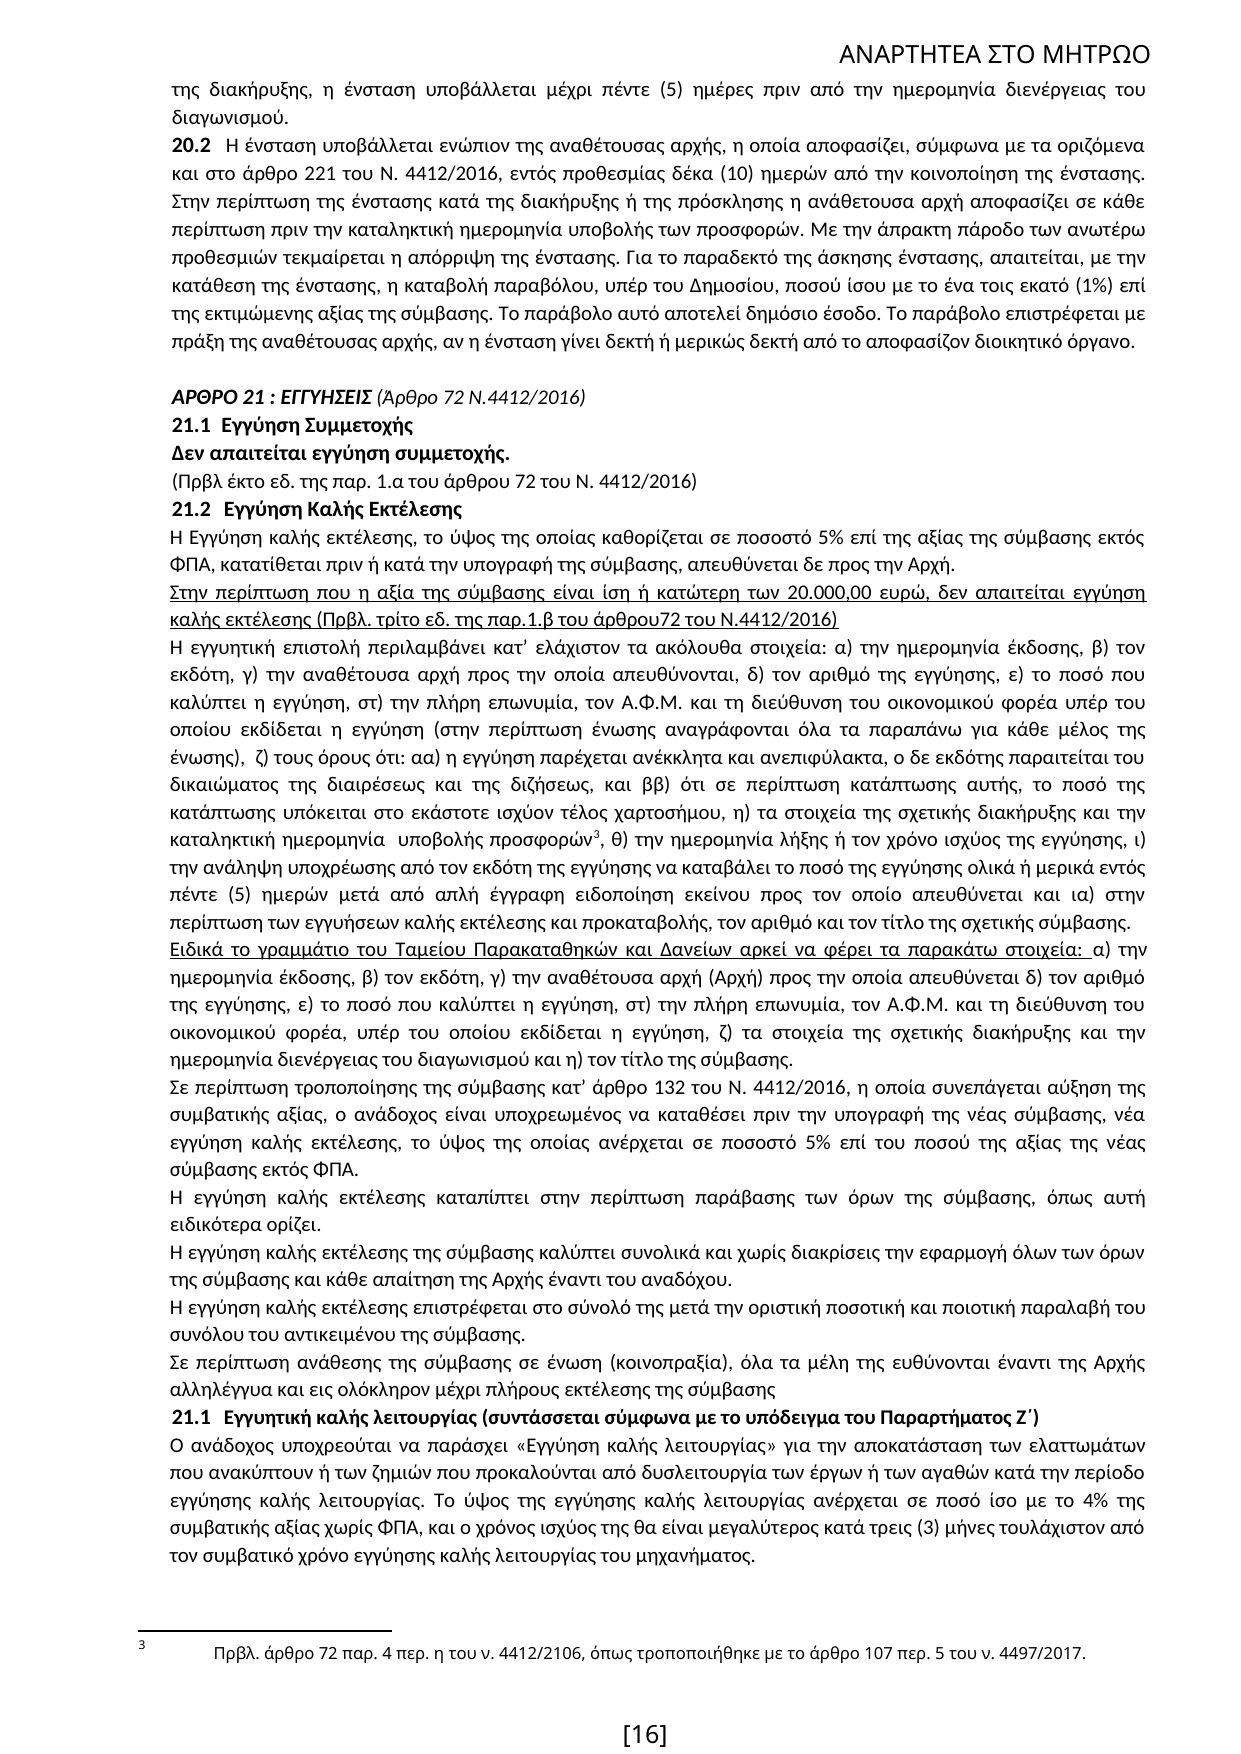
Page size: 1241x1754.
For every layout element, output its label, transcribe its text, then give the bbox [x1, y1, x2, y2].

text Η Εγγύηση καλής εκτέλεσης, το ύψος της οποίας καθορίζεται σε ποσοστό 5% επί της αξίας της σύμβασης εκτός ΦΠΑ, κατατίθεται πριν ή κατά την υπογραφή της σύμβασης, απευθύνεται δε προς την Αρχή. [169, 522, 1147, 577]
text Στην περίπτωση που η αξία της σύμβασης είναι ίση ή κατώτερη των 20.000,00 ευρώ, δεν απαιτείται εγγύηση καλής εκτέλεσης (Πρβλ. τρίτο εδ. της παρ.1.β του άρθρου72 του Ν.4412/2016) [169, 602, 1147, 632]
text Η εγγύηση καλής εκτέλεσης καταπίπτει στην περίπτωση παράβασης των όρων της σύμβασης, όπως αυτή ειδικότερα ορίζει. [169, 1182, 1147, 1237]
text Σε περίπτωση ανάθεσης της σύμβασης σε ένωση (κοινοπραξία), όλα τα μέλη της ευθύνονται έναντι της Αρχής αλληλέγγυα και εις ολόκληρον μέχρι πλήρους εκτέλεσης της σύμβασης [169, 1347, 1147, 1402]
list Εγγύηση Καλής Εκτέλεσης [172, 494, 1151, 522]
text Ο ανάδοχος υποχρεούται να παράσχει «Εγγύηση καλής λειτουργίας» για την αποκατάσταση των ελαττωμάτων που ανακύπτουν ή των ζημιών που προκαλούνται από δυσλειτουργία των έργων ή των αγαθών κατά την περίοδο εγγύησης καλής λειτουργίας. Το ύψος της εγγύησης καλής λειτουργίας ανέρχεται σε ποσό ίσο με το 4% της συμβατικής αξίας χωρίς ΦΠΑ, και ο χρόνος ισχύος της θα είναι μεγαλύτερος κατά τρεις (3) μήνες τουλάχιστον από τον συμβατικό χρόνο εγγύησης καλής λειτουργίας του μηχανήματος. [169, 1430, 1147, 1568]
list Η ένσταση υποβάλλεται ενώπιον της αναθέτουσας αρχής, η οποία αποφασίζει, σύμφωνα με τα οριζόμενα και στο άρθρο 221 του Ν. 4412/2016, εντός προθεσμίας δέκα (10) ημερών από την κοινοποίηση της ένστασης. Στην περίπτωση της ένστασης κατά της διακήρυξης ή της πρόσκλησης η ανάθετουσα αρχή αποφασίζει σε κάθε περίπτωση πριν την καταληκτική ημερομηνία υποβολής των προσφορών. Με την άπρακτη πάροδο των ανωτέρω προθεσμιών τεκμαίρεται η απόρριψη της ένστασης. Για το παραδεκτό της άσκησης ένστασης, απαιτείται, με την κατάθεση της ένστασης, η καταβολή παραβόλου, υπέρ του Δημοσίου, ποσού ίσου με το ένα τοις εκατό (1%) επί της εκτιμώμενης αξίας της σύμβασης. Το παράβολο αυτό αποτελεί δημόσιο έσοδο. Το παράβολο επιστρέφεται με πράξη της αναθέτουσας αρχής, αν η ένσταση γίνει δεκτή ή μερικώς δεκτή από το αποφασίζον διοικητικό όργανο. [172, 130, 1147, 354]
text ΑΡΘΡΟ 21 : ΕΓΓΥΗΣΕΙΣ (Άρθρο 72 Ν.4412/2016) [172, 382, 1151, 410]
text Ειδικά το γραμμάτιο του Ταμείου Παρακαταθηκών και Δανείων αρκεί να φέρει τα παρακάτω στοιχεία: α) την ημερομηνία έκδοσης, β) τον εκδότη, γ) την αναθέτουσα αρχή (Αρχή) προς την οποία απευθύνεται δ) τον αριθμό της εγγύησης, ε) το ποσό που καλύπτει η εγγύηση, στ) την πλήρη επωνυμία, τον Α.Φ.Μ. και τη διεύθυνση του οικονομικού φορέα, υπέρ του οποίου εκδίδεται η εγγύηση, ζ) τα στοιχεία της σχετικής διακήρυξης και την ημερομηνία διενέργειας του διαγωνισμού και η) τον τίτλο της σύμβασης. [169, 935, 1147, 1072]
list Εγγύηση Συμμετοχής [172, 410, 1151, 438]
text Η εγγυητική επιστολή περιλαμβάνει κατ’ ελάχιστον τα ακόλουθα στοιχεία: α) την ημερομηνία έκδοσης, β) τον εκδότη, γ) την αναθέτουσα αρχή προς την οποία απευθύνονται, δ) τον αριθμό της εγγύησης, ε) το ποσό που καλύπτει η εγγύηση, στ) την πλήρη επωνυμία, τον Α.Φ.Μ. και τη διεύθυνση του οικονομικού φορέα υπέρ του οποίου εκδίδεται η εγγύηση (στην περίπτωση ένωσης αναγράφονται όλα τα παραπάνω για κάθε μέλος της ένωσης), ζ) τους όρους ότι: αα) η εγγύηση παρέχεται ανέκκλητα και ανεπιφύλακτα, ο δε εκδότης παραιτείται του δικαιώματος της διαιρέσεως και της διζήσεως, και ββ) ότι σε περίπτωση κατάπτωσης αυτής, το ποσό της κατάπτωσης υπόκειται στο εκάστοτε ισχύον τέλος χαρτοσήμου, η) τα στοιχεία της σχετικής διακήρυξης και την καταληκτική ημερομηνία υποβολής προσφορών, θ) την ημερομηνία λήξης ή τον χρόνο ισχύος της εγγύησης, ι) την ανάληψη υποχρέωσης από τον εκδότη της εγγύησης να καταβάλει το ποσό της εγγύησης ολικά ή μερικά εντός πέντε (5) ημερών μετά από απλή έγγραφη ειδοποίηση εκείνου προς τον οποίο απευθύνεται και ια) στην περίπτωση των εγγυήσεων καλής εκτέλεσης και προκαταβολής, τον αριθμό και τον τίτλο της σχετικής σύμβασης. [169, 632, 1147, 935]
text Η εγγύηση καλής εκτέλεσης επιστρέφεται στο σύνολό της μετά την οριστική ποσοτική και ποιοτική παραλαβή του συνόλου του αντικειμένου της σύμβασης. [169, 1292, 1147, 1347]
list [172, 74, 1147, 130]
text Η εγγύηση καλής εκτέλεσης της σύμβασης καλύπτει συνολικά και χωρίς διακρίσεις την εφαρμογή όλων των όρων της σύμβασης και κάθε απαίτηση της Αρχής έναντι του αναδόχου. [169, 1237, 1147, 1292]
text Στην περίπτωση που η αξία της σύμβασης είναι ίση ή κατώτερη των 20.000,00 ευρώ, δεν απαιτείται εγγύηση καλής εκτέλεσης (Πρβλ. τρίτο εδ. της παρ.1.β του άρθρου72 του Ν.4412/2016) [169, 577, 1147, 601]
text Σε περίπτωση τροποποίησης της σύμβασης κατ’ άρθρο 132 του Ν. 4412/2016, η οποία συνεπάγεται αύξηση της συμβατικής αξίας, ο ανάδοχος είναι υποχρεωμένος να καταθέσει πριν την υπογραφή της νέας σύμβασης, νέα εγγύηση καλής εκτέλεσης, το ύψος της οποίας ανέρχεται σε ποσοστό 5% επί του ποσού της αξίας της νέας σύμβασης εκτός ΦΠΑ. [169, 1072, 1147, 1182]
text Δεν απαιτείται εγγύηση συμμετοχής. [172, 438, 1151, 466]
list Εγγυητική καλής λειτουργίας (συντάσσεται σύμφωνα με το υπόδειγμα του Παραρτήματος Ζ΄) [172, 1402, 1151, 1430]
text (Πρβλ έκτο εδ. της παρ. 1.α του άρθρου 72 του Ν. 4412/2016) [172, 466, 1151, 494]
